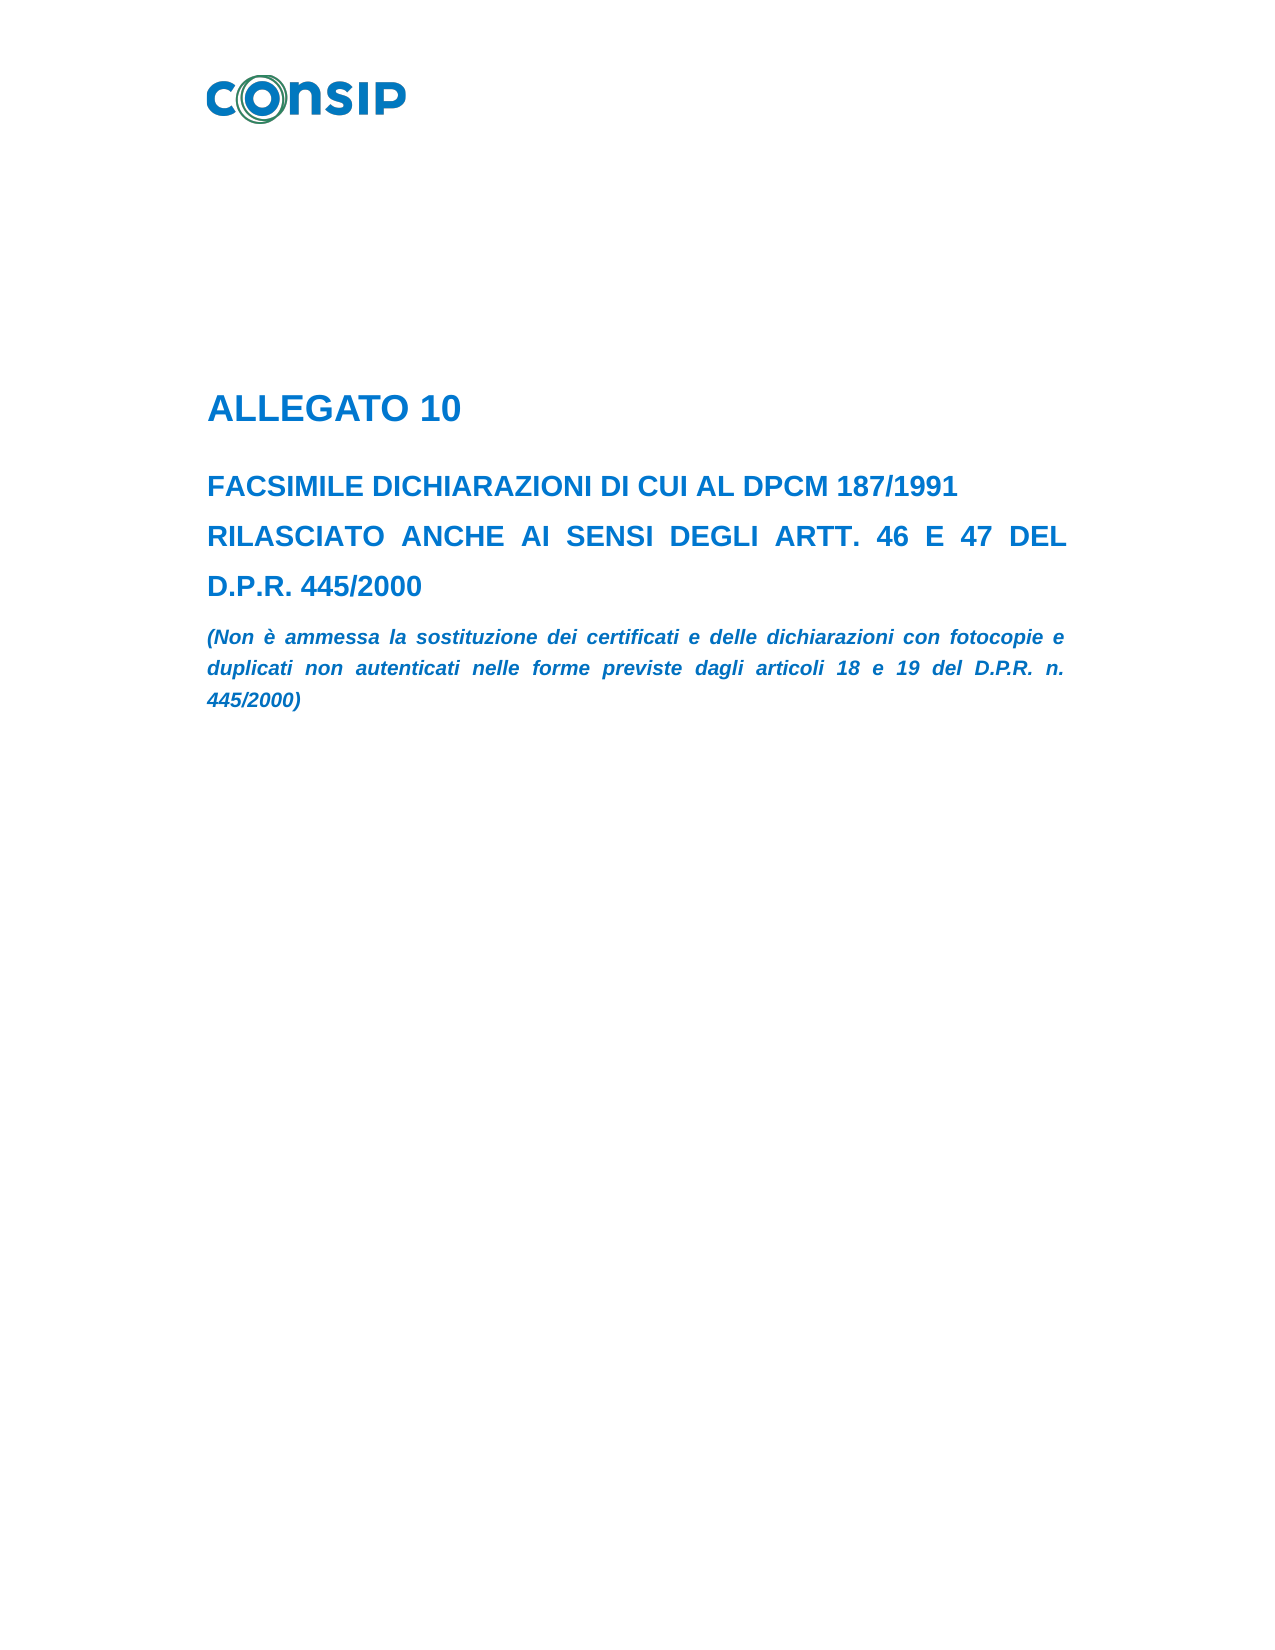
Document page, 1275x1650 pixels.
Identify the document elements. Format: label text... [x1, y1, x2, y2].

text FACSIMILE DICHIARAZIONI DI CUI AL DPCM 187/1991 [207, 469, 1068, 502]
text ALLEGATO 10 [207, 386, 1068, 429]
text RILASCIATO ANCHE AI SENSI DEGLI ARTT. 46 E 47 DEL D.P.R. 445/2000 [207, 519, 1068, 603]
picture [206, 75, 406, 124]
text (Non è ammessa la sostituzione dei certificati e delle dichiarazioni con fotocopie e duplicati non autenticati nelle forme previste dagli articoli 18 e 19 del D.P.R. n. 445/2000) [207, 619, 1068, 713]
